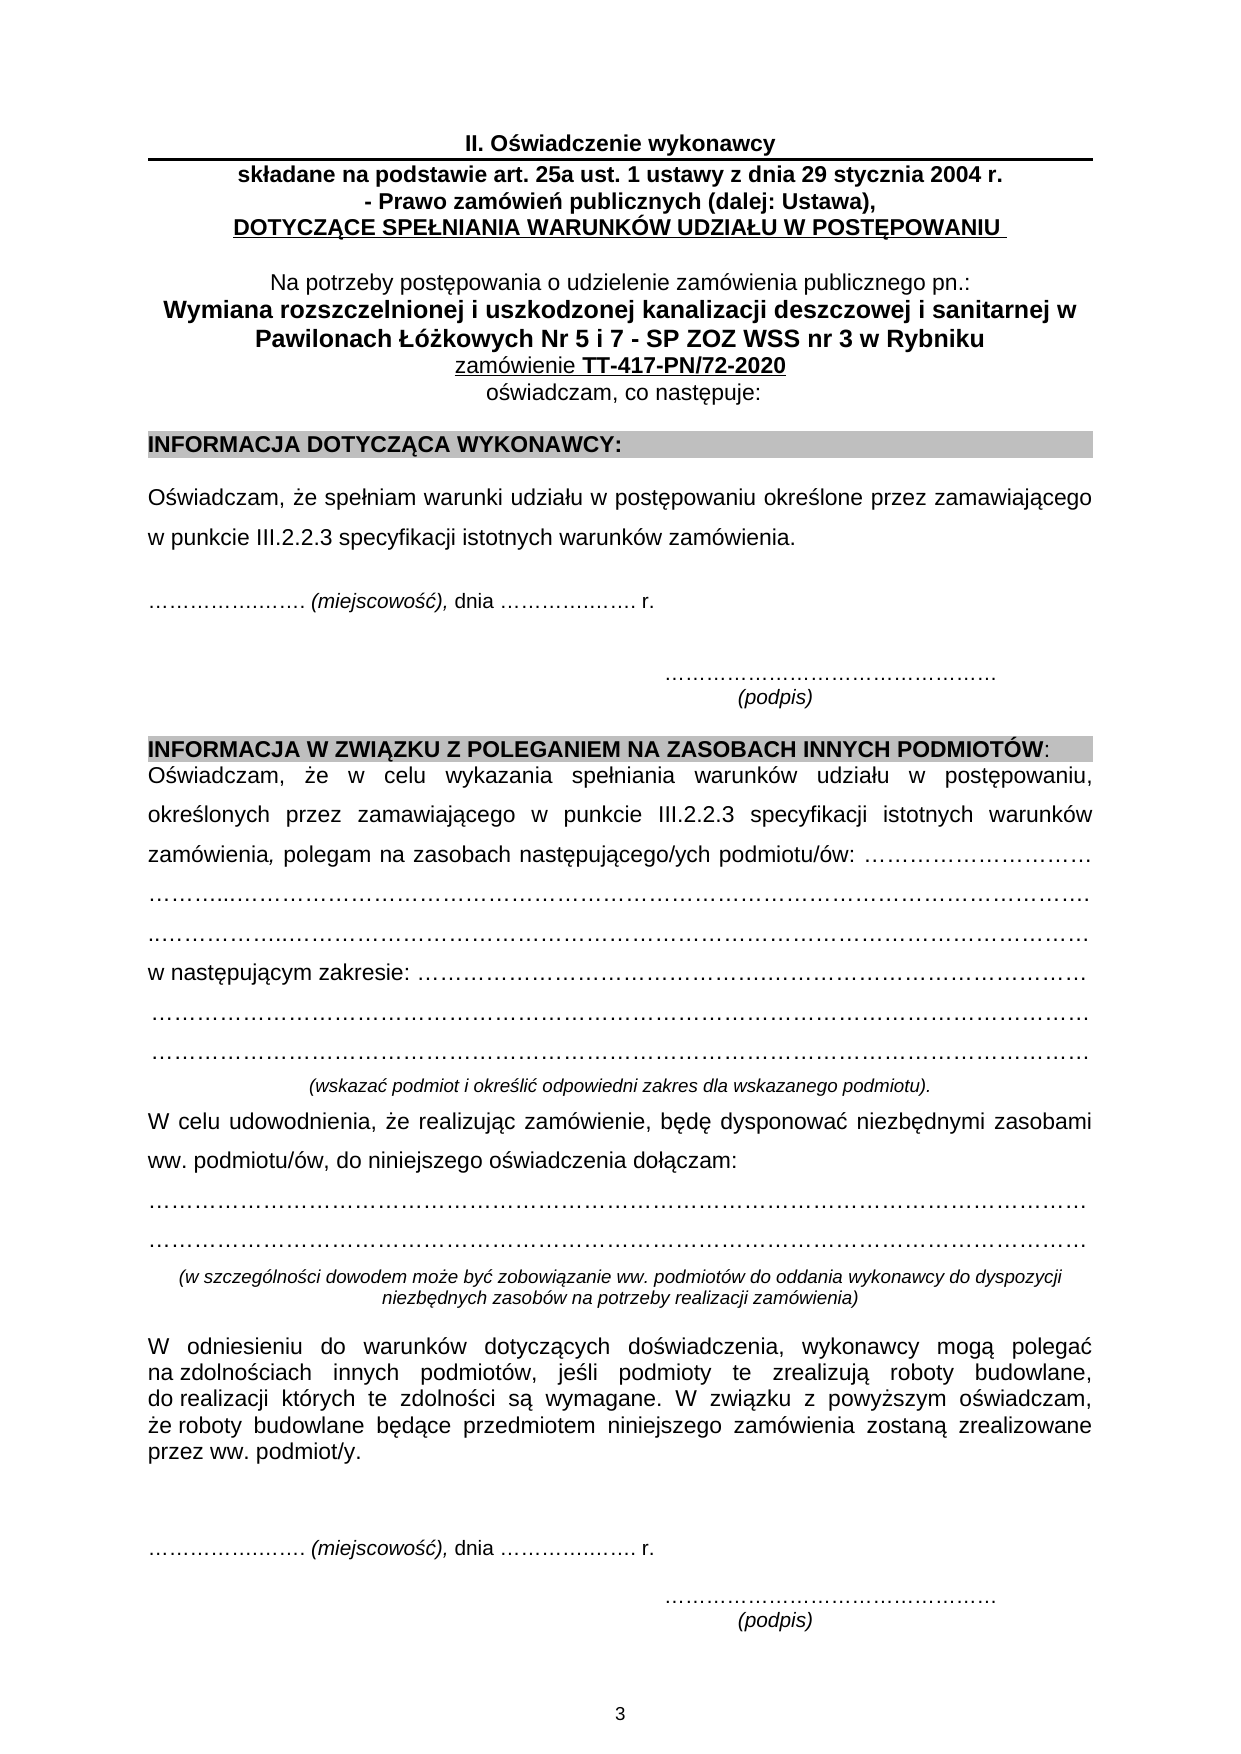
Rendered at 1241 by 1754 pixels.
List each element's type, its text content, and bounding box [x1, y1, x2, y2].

text zamówienie TT-417-PN/72-2020 [148, 352, 1093, 379]
text (podpis) [738, 1608, 1093, 1632]
text Wymiana rozszczelnionej i uszkodzonej kanalizacji deszczowej i sanitarnej w Pawilonach Łóżkowych Nr 5 i 7 - SP ZOZ WSS nr 3 w Rybniku [148, 295, 1093, 352]
text składane na podstawie art. 25a ust. 1 ustawy z dnia 29 stycznia 2004 r. [148, 161, 1093, 188]
text II. Oświadczenie wykonawcy [148, 130, 1093, 158]
text W celu udowodnienia, że realizując zamówienie, będę dysponować niezbędnymi zasobami ww. podmiotu/ów, do niniejszego oświadczenia dołączam: [148, 1108, 1093, 1173]
text INFORMACJA W ZWIĄZKU Z POLEGANIEM NA ZASOBACH INNYCH PODMIOTÓW: [148, 736, 1093, 762]
text (podpis) [738, 685, 1093, 709]
text DOTYCZĄCE SPEŁNIANIA WARUNKÓW UDZIAŁU W POSTĘPOWANIU [148, 214, 1093, 268]
text ………………………………………… [148, 1584, 1093, 1608]
text …………….……. (miejscowość), dnia ………….……. r. [148, 1536, 1093, 1560]
text ..……………..…………………………………………………………………………………………… w następującym zakresie: ……………………………………….…………………………………… [148, 920, 1093, 986]
text INFORMACJA DOTYCZĄCA WYKONAWCY: [148, 431, 1093, 458]
text …………….……. (miejscowość), dnia ………….……. r. [148, 589, 1093, 613]
text Na potrzeby postępowania o udzielenie zamówienia publicznego pn.: [148, 268, 1093, 295]
text (w szczególności dowodem może być zobowiązanie ww. podmiotów do oddania wykonawcy do dyspozycji niezbędnych zasobów na potrzeby realizacji zamówienia) [148, 1266, 1093, 1309]
text …………………………………………………………………………………………………………… …………………………………………………………………………………………………………… [148, 1187, 1093, 1252]
text …………………………………………………………………………………………………………… …………………………………………………………………………………………………………… (wskazać podmiot i określić odpowiedni zakres dla wskazanego podmiotu). [148, 999, 1093, 1097]
text Oświadczam, że w celu wykazania spełniania warunków udziału w postępowaniu, określonych przez zamawiającego w punkcie III.2.2.3 specyfikacji istotnych warunków zamówienia, polegam na zasobach następującego/ych podmiotu/ów: ………………………… ………...…………………………………………………………………………………………………. [148, 762, 1093, 907]
text - Prawo zamówień publicznych (dalej: Ustawa), [148, 188, 1093, 214]
text ………………………………………… [148, 661, 1093, 685]
text W odniesieniu do warunków dotyczących doświadczenia, wykonawcy mogą polegać na zdolnościach innych podmiotów, jeśli podmioty te zrealizują roboty budowlane, do realizacji których te zdolności są wymagane. W związku z powyższym oświadczam, że roboty budowlane będące przedmiotem niniejszego zamówienia zostaną zrealizowane przez ww. podmiot/y. [148, 1333, 1093, 1464]
text oświadczam, co następuje: [148, 379, 1093, 405]
text Oświadczam, że spełniam warunki udziału w postępowaniu określone przez zamawiającego w punkcie III.2.2.3 specyfikacji istotnych warunków zamówienia. [148, 484, 1093, 550]
